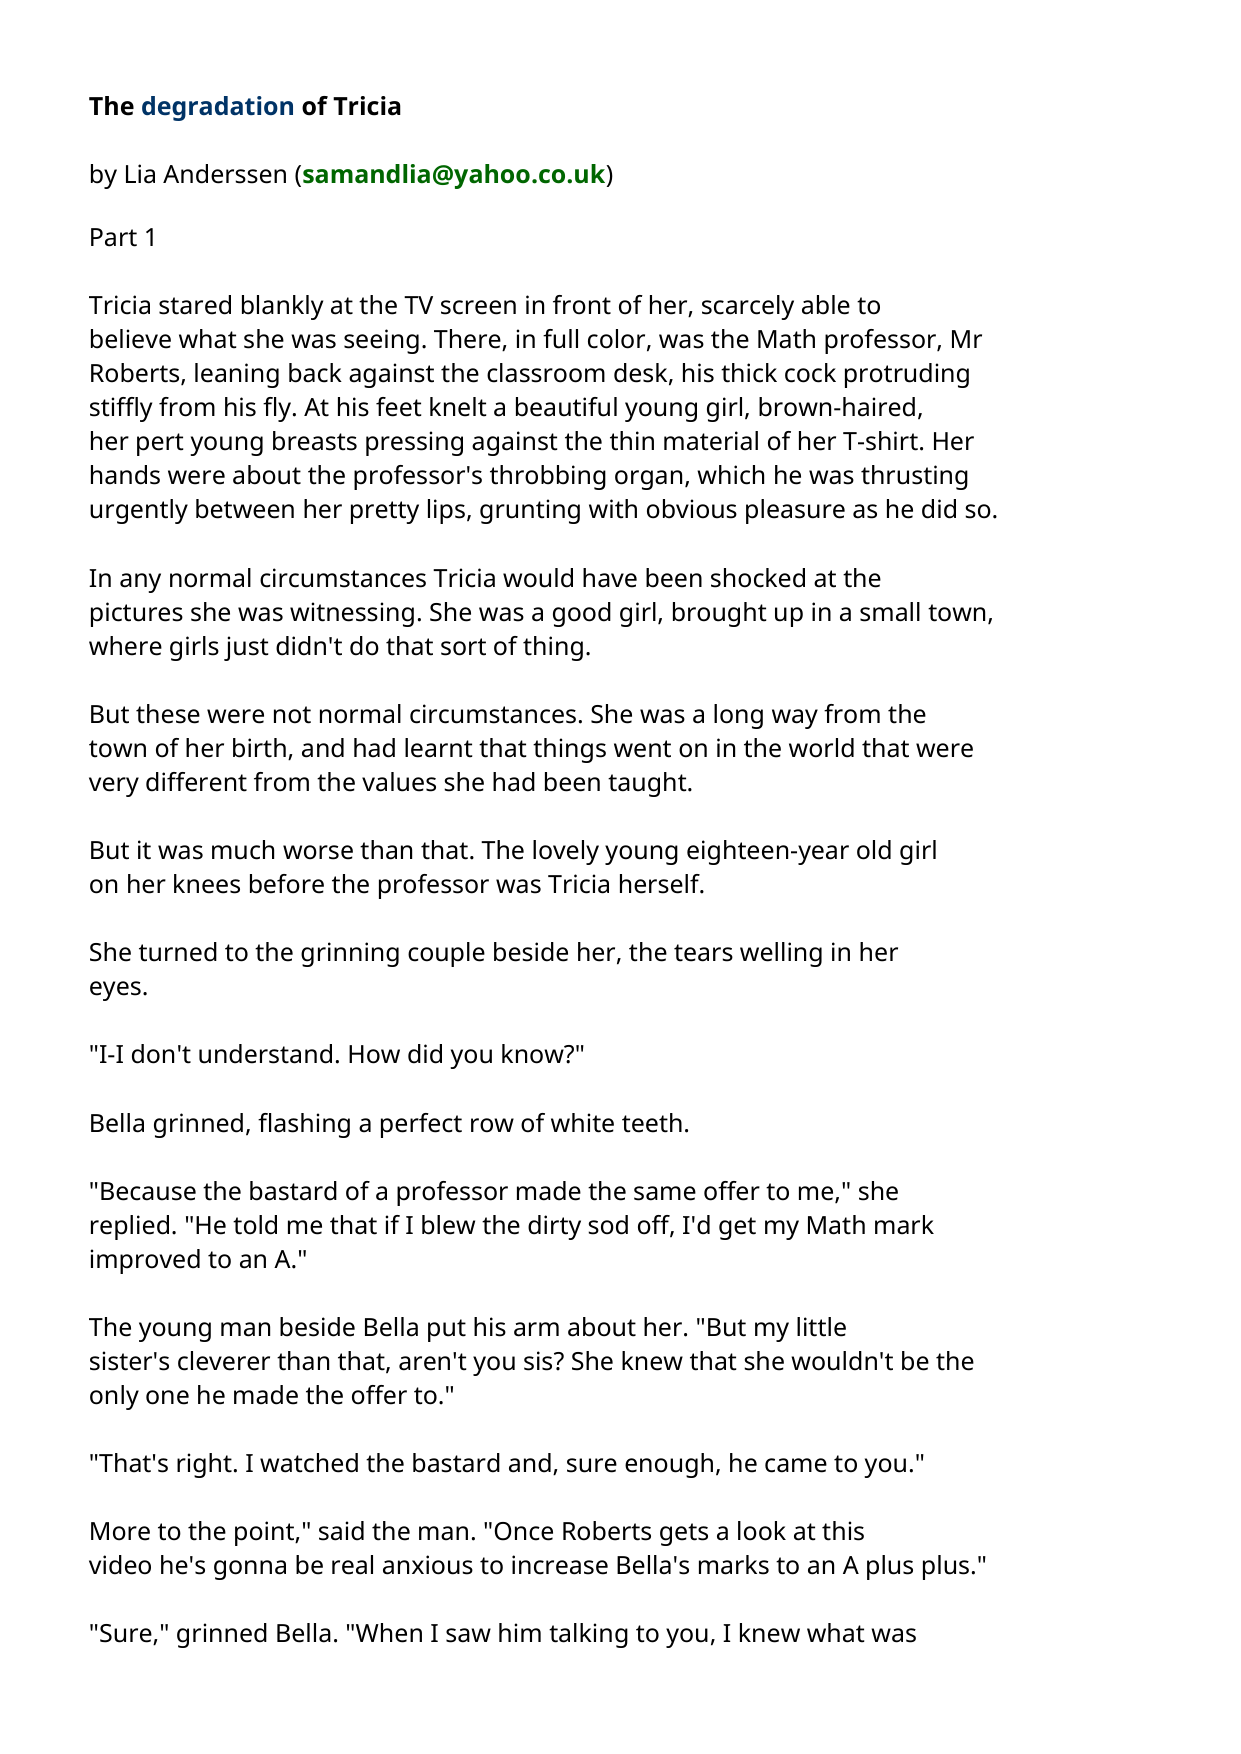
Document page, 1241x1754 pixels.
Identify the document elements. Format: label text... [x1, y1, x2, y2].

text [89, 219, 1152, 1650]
text The degradation of Tricia by Lia Anderssen (samandlia@yahoo.co.uk) [89, 89, 1152, 219]
